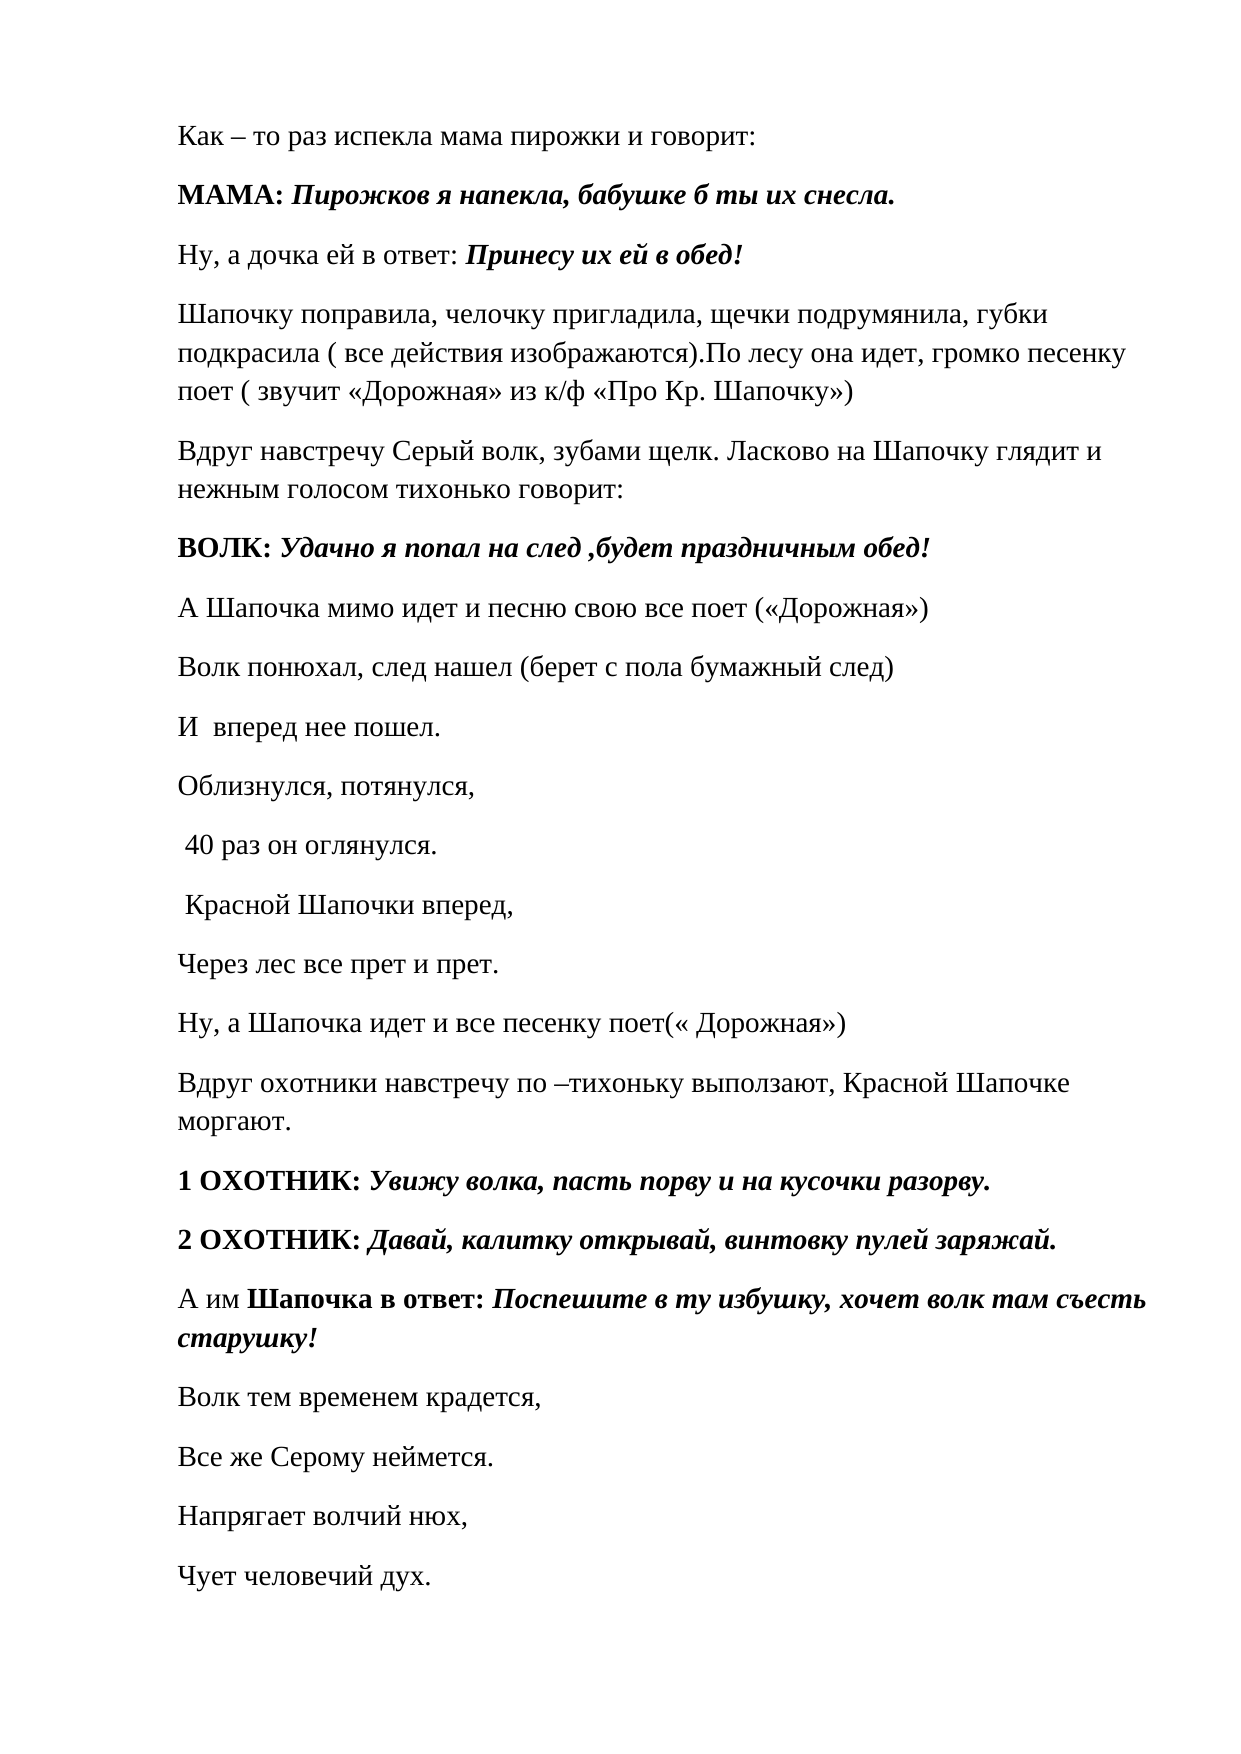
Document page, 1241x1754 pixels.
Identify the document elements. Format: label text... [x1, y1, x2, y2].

text 40 раз он оглянулся. [177, 827, 1152, 861]
text Через лес все прет и прет. [177, 946, 1152, 980]
text Как – то раз испекла мама пирожки и говорит: [177, 118, 1152, 152]
text Ну, а Шапочка идет и все песенку поет(« Дорожная») [177, 1006, 1152, 1039]
text 1 ОХОТНИК: Увижу волка, пасть порву и на кусочки разорву. [177, 1163, 1152, 1196]
text Красной Шапочки вперед, [177, 887, 1152, 920]
text Волк понюхал, след нашел (берет с пола бумажный след) [177, 649, 1152, 683]
text Вдруг навстречу Серый волк, зубами щелк. Ласково на Шапочку глядит и нежным голосом тихонько говорит: [177, 433, 1152, 505]
text Волк тем временем крадется, [177, 1379, 1152, 1413]
text Чует человечий дух. [177, 1558, 1152, 1591]
text ВОЛК: Удачно я попал на след ,будет праздничным обед! [177, 531, 1152, 564]
text МАМА: Пирожков я напекла, бабушке б ты их снесла. [177, 177, 1152, 211]
text А Шапочка мимо идет и песню свою все поет («Дорожная») [177, 590, 1152, 623]
text 2 ОХОТНИК: Давай, калитку открывай, винтовку пулей заряжай. [177, 1222, 1152, 1256]
text А им Шапочка в ответ: Поспешите в ту избушку, хочет волк там съесть старушку! [177, 1282, 1152, 1354]
text Вдруг охотники навстречу по –тихоньку выползают, Красной Шапочке моргают. [177, 1065, 1152, 1137]
text И вперед нее пошел. [177, 709, 1152, 742]
text Шапочку поправила, челочку пригладила, щечки подрумянила, губки подкрасила ( все действия изображаются).По лесу она идет, громко песенку поет ( звучит «Дорожная» из к/ф «Про Кр. Шапочку») [177, 296, 1152, 407]
text Ну, а дочка ей в ответ: Принесу их ей в обед! [177, 237, 1152, 270]
text Все же Серому неймется. [177, 1439, 1152, 1472]
text Напрягает волчий нюх, [177, 1498, 1152, 1532]
text Облизнулся, потянулся, [177, 768, 1152, 802]
